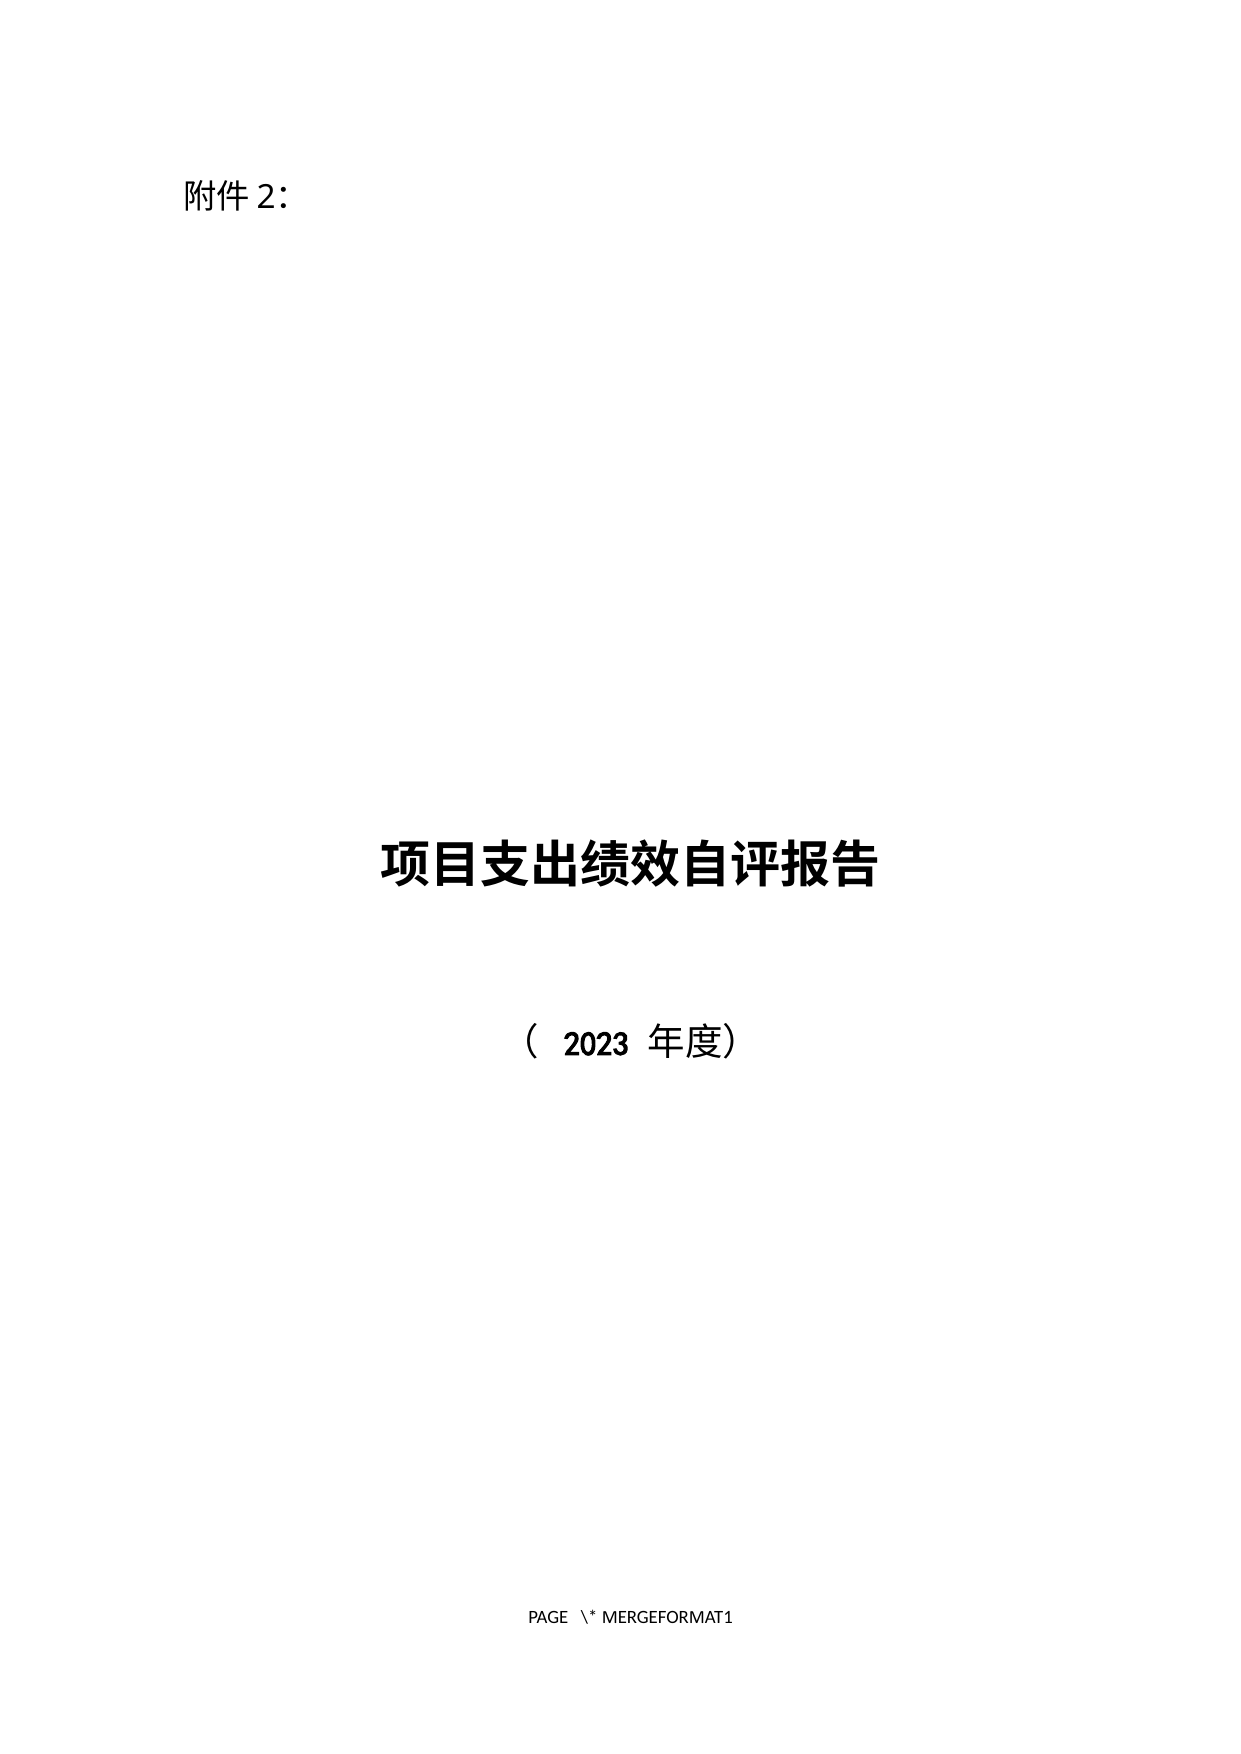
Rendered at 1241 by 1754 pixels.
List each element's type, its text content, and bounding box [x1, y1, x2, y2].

text 项目支出绩效自评报告 [183, 812, 1078, 909]
text 附件2： [183, 162, 1078, 227]
text （ 2023 年度） [183, 1007, 1078, 1072]
